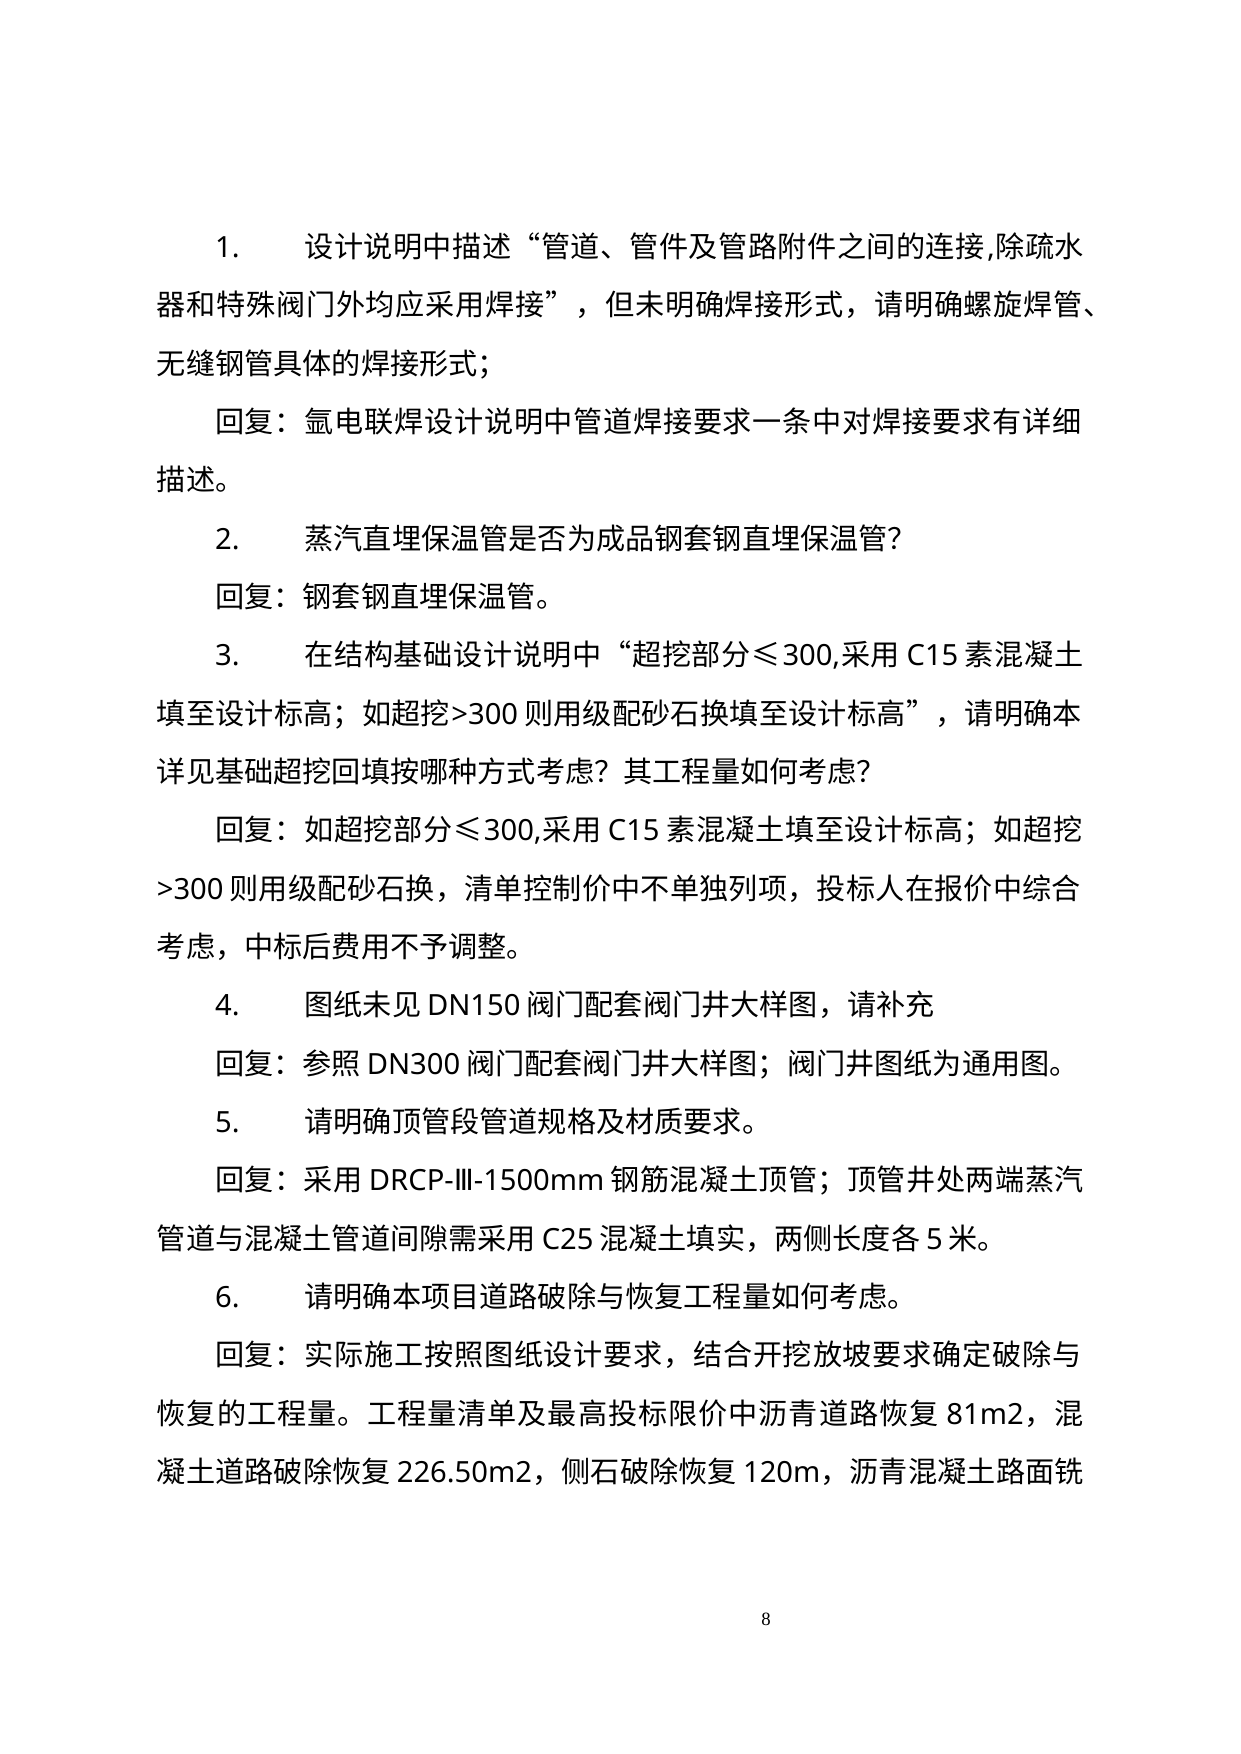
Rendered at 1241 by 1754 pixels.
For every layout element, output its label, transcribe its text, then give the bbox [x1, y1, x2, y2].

list 回复：如超挖部分≤300,采用C15素混凝土填至设计标高；如超挖>300则用级配砂石换，清单控制价中不单独列项，投标人在报价中综合考虑，中标后费用不予调整。 [157, 794, 1084, 969]
list 请明确顶管段管道规格及材质要求。 [157, 1086, 1084, 1144]
list 图纸未见DN150阀门配套阀门井大样图，请补充 [157, 969, 1084, 1027]
list 蒸汽直埋保温管是否为成品钢套钢直埋保温管？ [157, 502, 1084, 561]
list 回复：采用DRCP-Ⅲ-1500mm钢筋混凝土顶管；顶管井处两端蒸汽管道与混凝土管道间隙需采用C25混凝土填实，两侧长度各5米。 [157, 1144, 1084, 1261]
list 回复：参照DN300阀门配套阀门井大样图；阀门井图纸为通用图。 [157, 1027, 1084, 1086]
list 回复：钢套钢直埋保温管。 [157, 561, 1084, 619]
list 请明确本项目道路破除与恢复工程量如何考虑。 [157, 1261, 1084, 1319]
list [157, 1319, 1084, 1494]
list 设计说明中描述“管道、管件及管路附件之间的连接,除疏水器和特殊阀门外均应采用焊接”，但未明确焊接形式，请明确螺旋焊管、无缝钢管具体的焊接形式； [157, 211, 1084, 386]
list 回复：氩电联焊设计说明中管道焊接要求一条中对焊接要求有详细描述。 [157, 386, 1084, 502]
list 在结构基础设计说明中“超挖部分≤300,采用C15素混凝土填至设计标高；如超挖>300则用级配砂石换填至设计标高”，请明确本详见基础超挖回填按哪种方式考虑？其工程量如何考虑？ [157, 619, 1084, 794]
